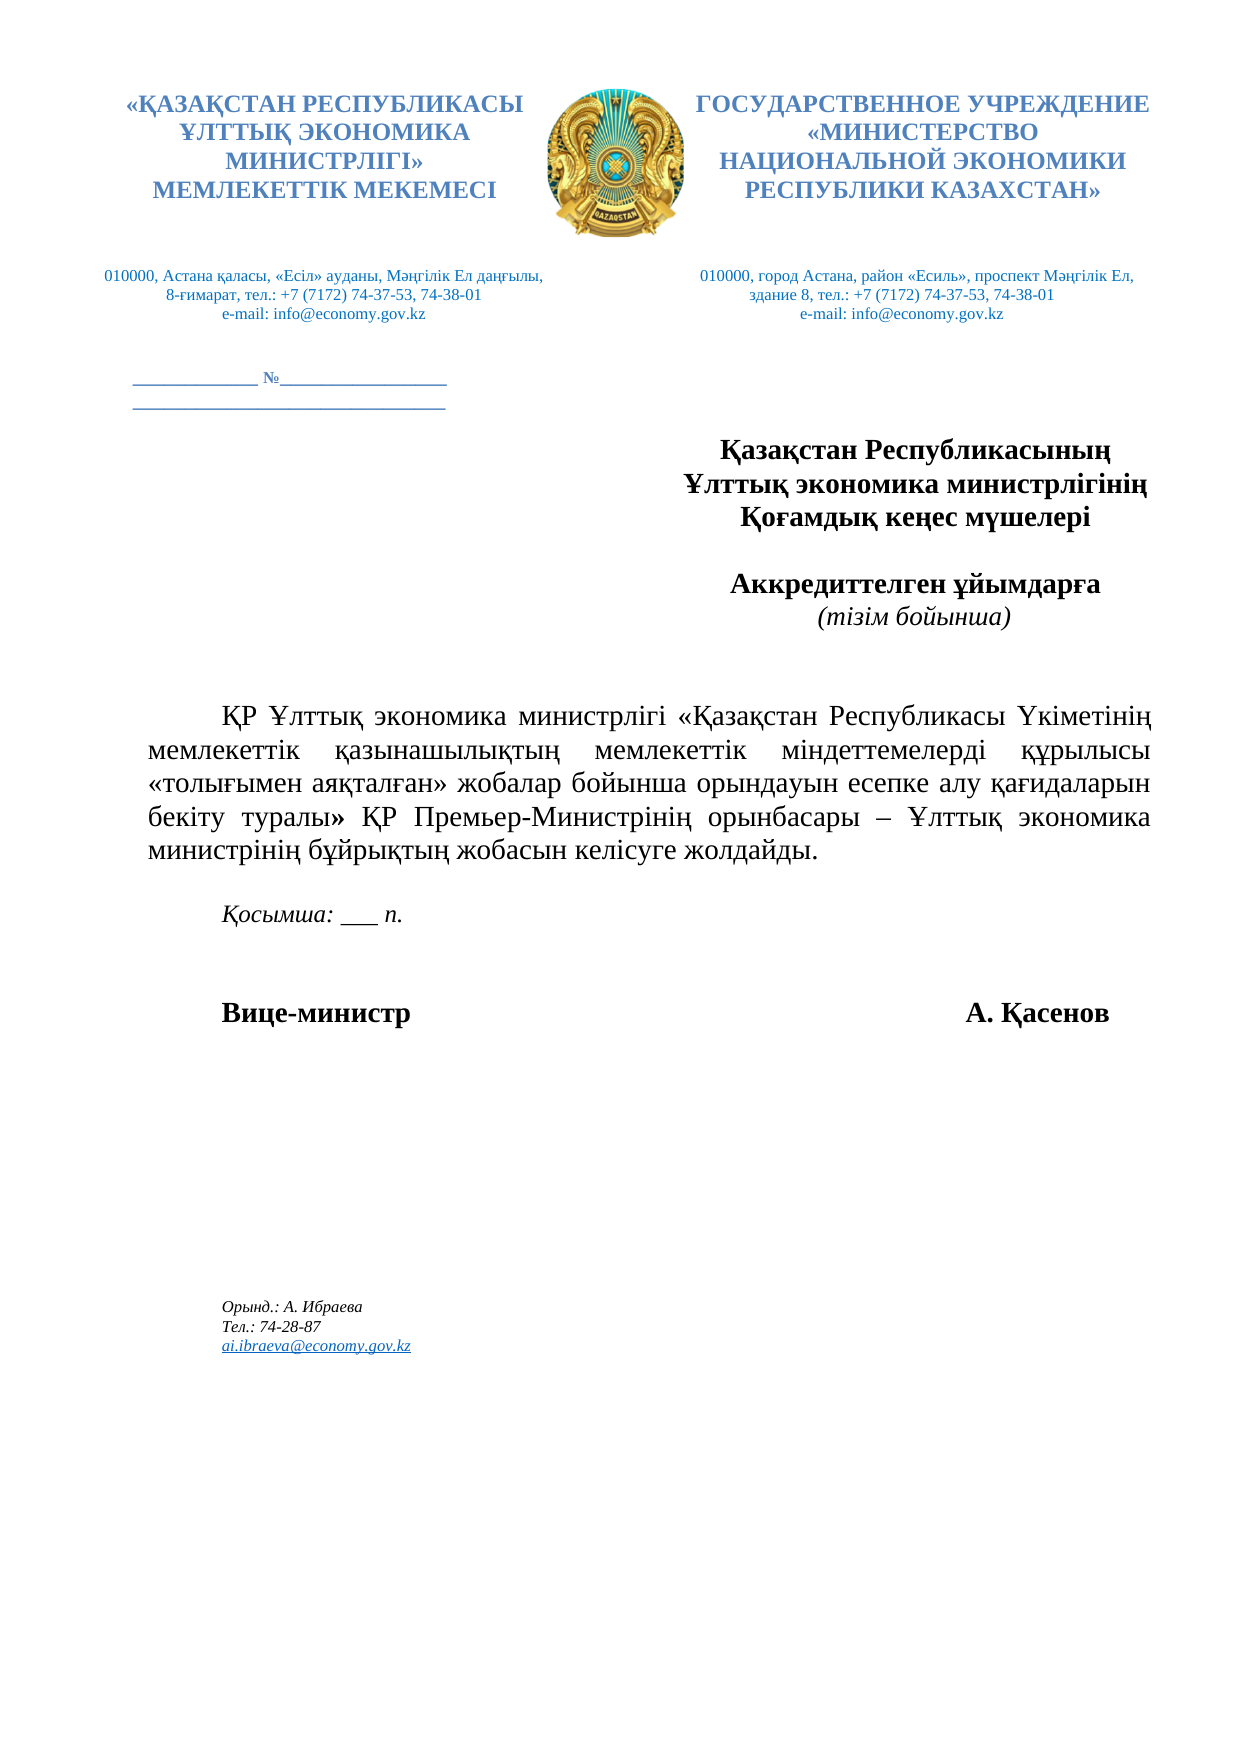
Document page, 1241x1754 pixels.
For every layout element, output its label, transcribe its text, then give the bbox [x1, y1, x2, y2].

text Аккредиттелген ұйымдарға [679, 567, 1152, 600]
text Орынд.: А. Ибраева [148, 1297, 1167, 1316]
text ҚР Ұлттық экономика министрлігі «Қазақстан Республикасы Үкіметінің мемлекеттік қазынашылықтың мемлекеттік міндеттемелерді құрылысы «толығымен аяқталған» жобалар бойынша орындауын есепке алу қағидаларын бекіту туралы» ҚР Премьер-Министрінің орынбасары – Ұлттық экономика министрінің бұйрықтың жобасын келісуге жолдайды. [148, 698, 1152, 866]
text (тізім бойынша) [679, 600, 1152, 631]
text Қазақстан Республикасының Ұлттық экономика министрлігінің [679, 432, 1152, 499]
picture [546, 88, 683, 236]
text ai.ibraeva@economy.gov.kz [148, 1336, 1152, 1355]
text Қоғамдық кеңес мүшелері [679, 499, 1152, 533]
text Вице-министр А. Қасенов [148, 995, 1152, 1029]
text Қосымша: ___ п. [148, 899, 1152, 928]
text Тел.: 74-28-87 [148, 1316, 1152, 1336]
